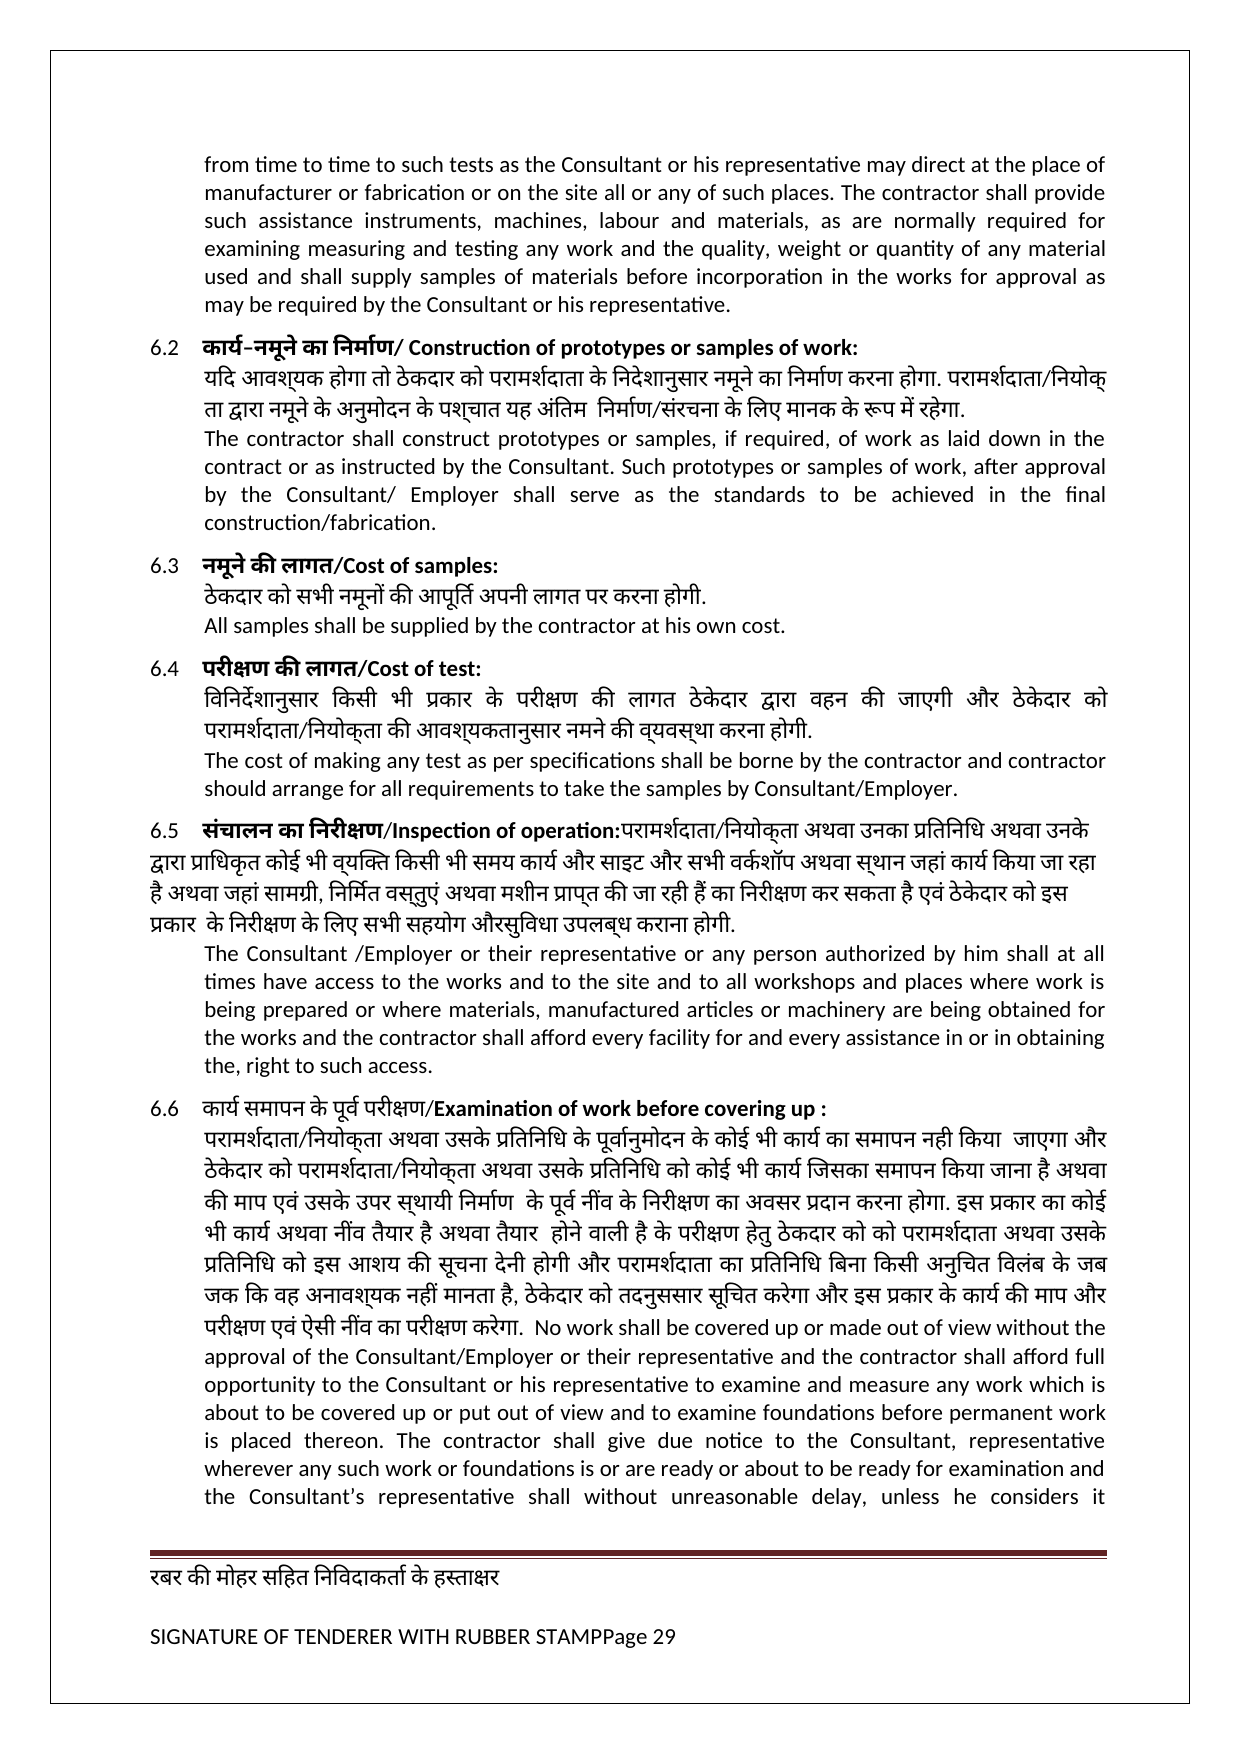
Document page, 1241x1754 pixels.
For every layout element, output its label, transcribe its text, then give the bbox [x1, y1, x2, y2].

text 6.3 नमूने की लागत/Cost of samples: [150, 549, 1107, 580]
text The cost of making any test as per specifications shall be borne by the contractor and contractor should arrange for all requirements to take the samples by Consultant/Employer. [204, 746, 1107, 802]
text 6.6 कार्य समापन के पूर्व परीक्षण/Examination of work before covering up : [150, 1092, 1107, 1123]
text विनिर्देशानुसार किसी भी प्रकार के परीक्षण की लागत ठेकेदार द्वारा वहन की जाएगी और ठेकेदार को परामर्शदाता/नियोक्‍ता की आवश्‍यकतानुसार नमने की व्‍यवस्‍था करना होगी. [204, 683, 1107, 746]
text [204, 1123, 1107, 1510]
text ठेकदार को सभी नमूनों की आपूर्ति अपनी लागत पर करना होगी. [204, 580, 1107, 611]
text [204, 150, 1107, 318]
text यदि आवश्‍यक होगा तो ठेकदार को परामर्शदाता के निदेशानुसार नमूने का निर्माण करना होगा. परामर्शदाता/नियोक्‍ता द्वारा नमूने के अनुमोदन के पश्‍चात यह अंतिम निर्माण/संरचना के लिए मानक के रूप में रहेगा. [204, 362, 1107, 424]
text 6.4 परीक्षण की लागत/Cost of test: [150, 652, 1107, 683]
text All samples shall be supplied by the contractor at his own cost. [204, 611, 1107, 639]
text The Consultant /Employer or their representative or any person authorized by him shall at all times have access to the works and to the site and to all workshops and places where work is being prepared or where materials, manufactured articles or machinery are being obtained for the works and the contractor shall afford every facility for and every assistance in or in obtaining the, right to such access. [204, 939, 1107, 1079]
text The contractor shall construct prototypes or samples, if required, of work as laid down in the contract or as instructed by the Consultant. Such prototypes or samples of work, after approval by the Consultant/ Employer shall serve as the standards to be achieved in the final construction/fabrication. [204, 424, 1107, 536]
text 6.5 संचालन का निरीक्षण/Inspection of operation:परामर्शदाता/नियोक्‍ता अथवा उनका प्रतिनिधि अथवा उनके द्वारा प्राधिकृत कोई भी व्‍यक्ति किसी भी समय कार्य और साइट और सभी वर्कशॉप अथवा स्‍थान जहां कार्य किया जा रहा है अथवा जहां सामग्री, निर्मित वस्‍तुएं अथवा मशीन प्राप्‍त की जा रही हैं का निरीक्षण कर सकता है एवं ठेकेदार को इस प्रकार के निरीक्षण के लिए सभी सहयोग औरसुविधा उपलब्‍ध कराना होगी. [150, 814, 1107, 939]
text 6.2 कार्य–नमूने का निर्माण/ Construction of prototypes or samples of work: [150, 331, 1107, 362]
